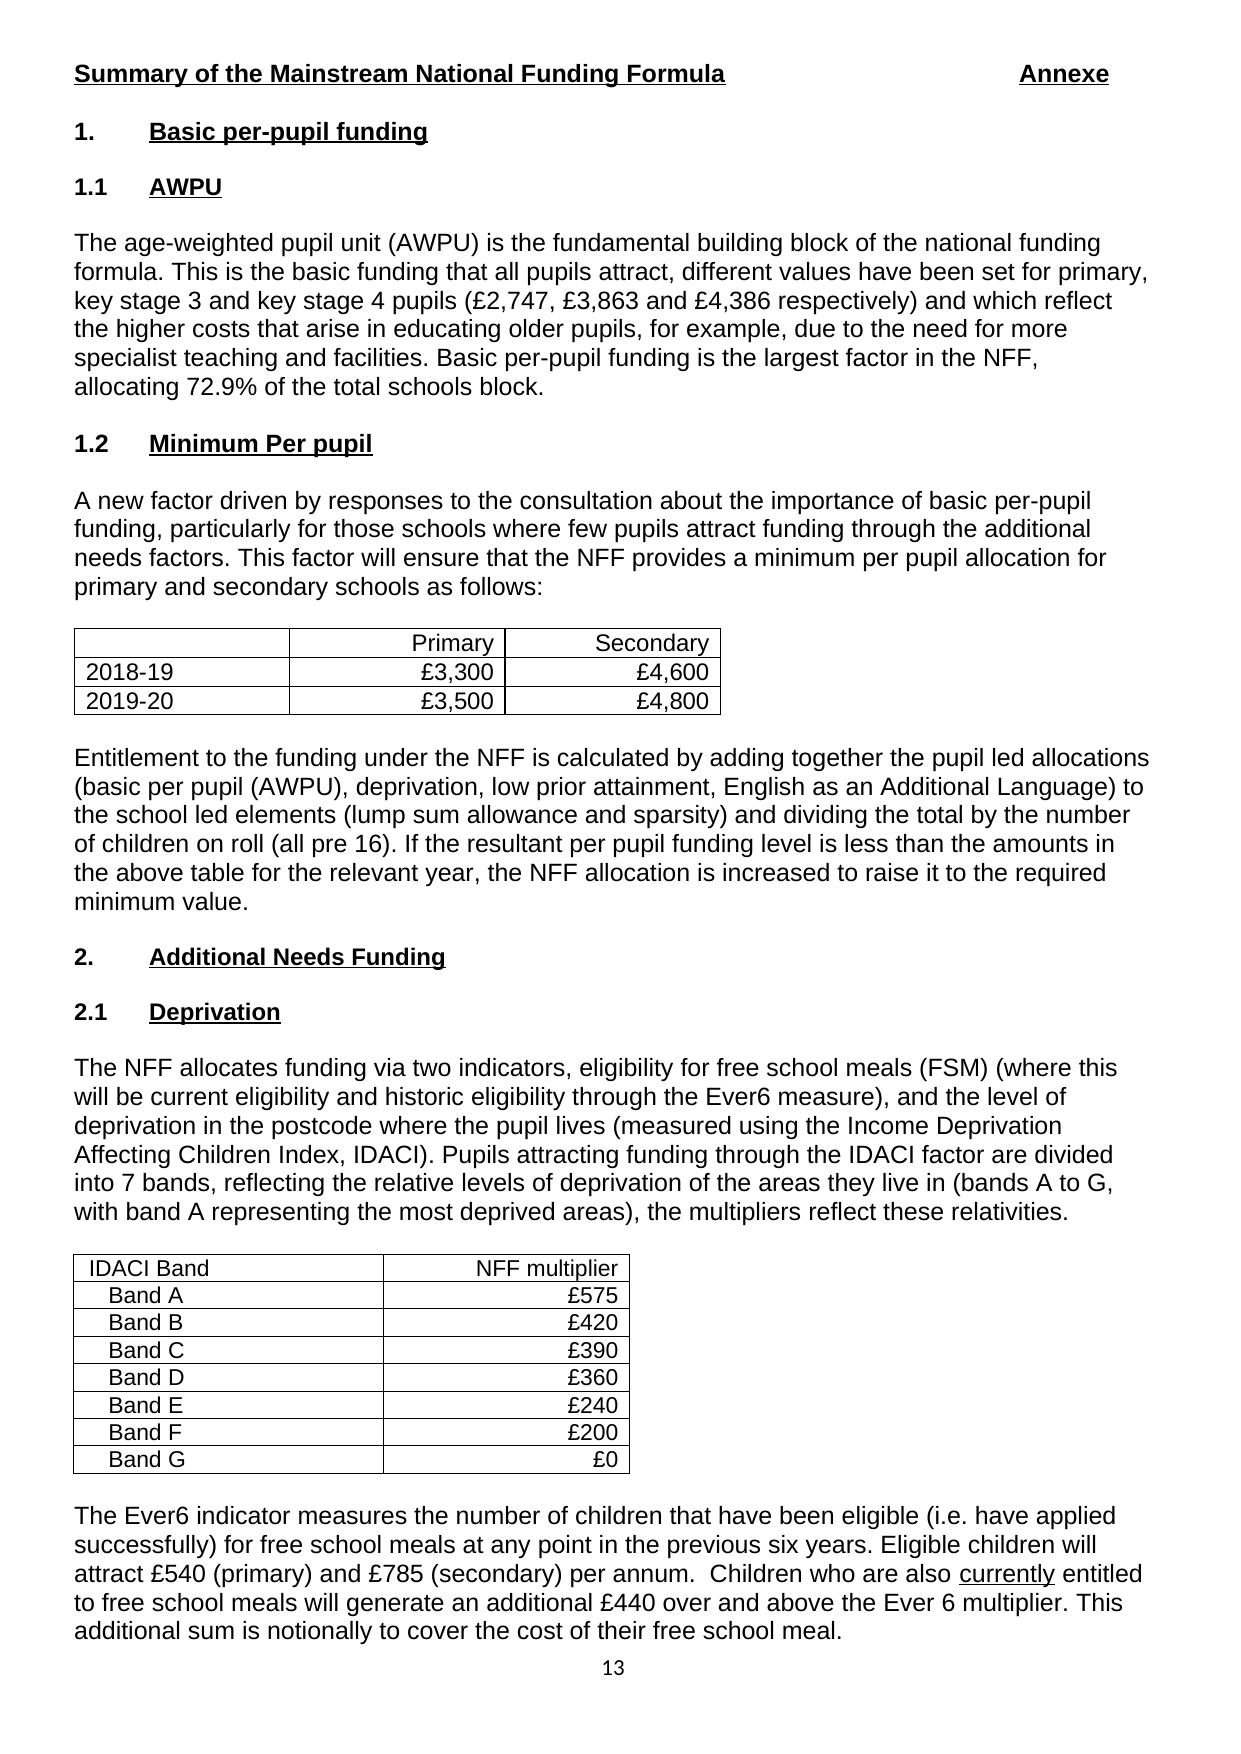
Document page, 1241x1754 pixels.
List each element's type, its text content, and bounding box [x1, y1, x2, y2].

table_cell £420 [384, 1309, 629, 1336]
text The age-weighted pupil unit (AWPU) is the fundamental building block of the national funding formula. This is the basic funding that all pupils attract, different values have been set for primary, key stage 3 and key stage 4 pupils (£2,747, £3,863 and £4,386 respectively) and which reflect the higher costs that arise in educating older pupils, for example, due to the need for more specialist teaching and facilities. Basic per-pupil funding is the largest factor in the NFF, allocating 72.9% of the total schools block. [74, 228, 1152, 401]
table_cell £3,300 [290, 658, 504, 686]
table_cell 2018-19 [75, 658, 289, 686]
table_cell Band D [74, 1364, 383, 1391]
text The Ever6 indicator measures the number of children that have been eligible (i.e. have applied successfully) for free school meals at any point in the previous six years. Eligible children will attract £540 (primary) and £785 (secondary) per annum. Children who are also currently entitled to free school meals will generate an additional £440 over and above the Ever 6 multiplier. This additional sum is notionally to cover the cost of their free school meal. [74, 1501, 1152, 1645]
table_cell £575 [384, 1282, 629, 1308]
table_cell Band A [74, 1282, 383, 1308]
table_cell £360 [384, 1364, 629, 1391]
table_cell Band G [74, 1446, 383, 1473]
table_header [75, 629, 289, 657]
table_header Primary [290, 629, 504, 657]
table_cell Band B [74, 1309, 383, 1336]
text A new factor driven by responses to the consultation about the importance of basic per-pupil funding, particularly for those schools where few pupils attract funding through the additional needs factors. This factor will ensure that the NFF provides a minimum per pupil allocation for primary and secondary schools as follows: [74, 486, 1152, 601]
text 2.1 Deprivation [74, 998, 1152, 1026]
table_cell Band C [74, 1337, 383, 1363]
list Additional Needs Funding [74, 943, 1152, 971]
text The NFF allocates funding via two indicators, eligibility for free school meals (FSM) (where this will be current eligibility and historic eligibility through the Ever6 measure), and the level of deprivation in the postcode where the pupil lives (measured using the Income Deprivation Affecting Children Index, IDACI). Pupils attracting funding through the IDACI factor are divided into 7 bands, reflecting the relative levels of deprivation of the areas they live in (bands A to G, with band A representing the most deprived areas), the multipliers reflect these relativities. [74, 1053, 1152, 1226]
table_cell £0 [384, 1446, 629, 1473]
table_cell Band E [74, 1392, 383, 1418]
table_cell £240 [384, 1392, 629, 1418]
table_cell 2019-20 [75, 687, 289, 714]
table_header IDACI Band [74, 1255, 383, 1281]
table_cell £4,800 [506, 687, 720, 714]
text 1.2 Minimum Per pupil [74, 429, 1152, 458]
text Summary of the Mainstream National Funding Formula Annexe [74, 59, 1152, 88]
text Entitlement to the funding under the NFF is calculated by adding together the pupil led allocations (basic per pupil (AWPU), deprivation, low prior attainment, English as an Additional Language) to the school led elements (lump sum allowance and sparsity) and dividing the total by the number of children on roll (all pre 16). If the resultant per pupil funding level is less than the amounts in the above table for the relevant year, the NFF allocation is increased to raise it to the required minimum value. [74, 743, 1152, 915]
table_header Secondary [506, 629, 720, 657]
list AWPU [74, 173, 1152, 201]
table_header NFF multiplier [384, 1255, 629, 1281]
table_cell £200 [384, 1419, 629, 1445]
list Basic per-pupil funding [74, 117, 1152, 145]
table_cell £3,500 [290, 687, 504, 714]
table_cell £390 [384, 1337, 629, 1363]
table_cell £4,600 [506, 658, 720, 686]
table_cell Band F [74, 1419, 383, 1445]
